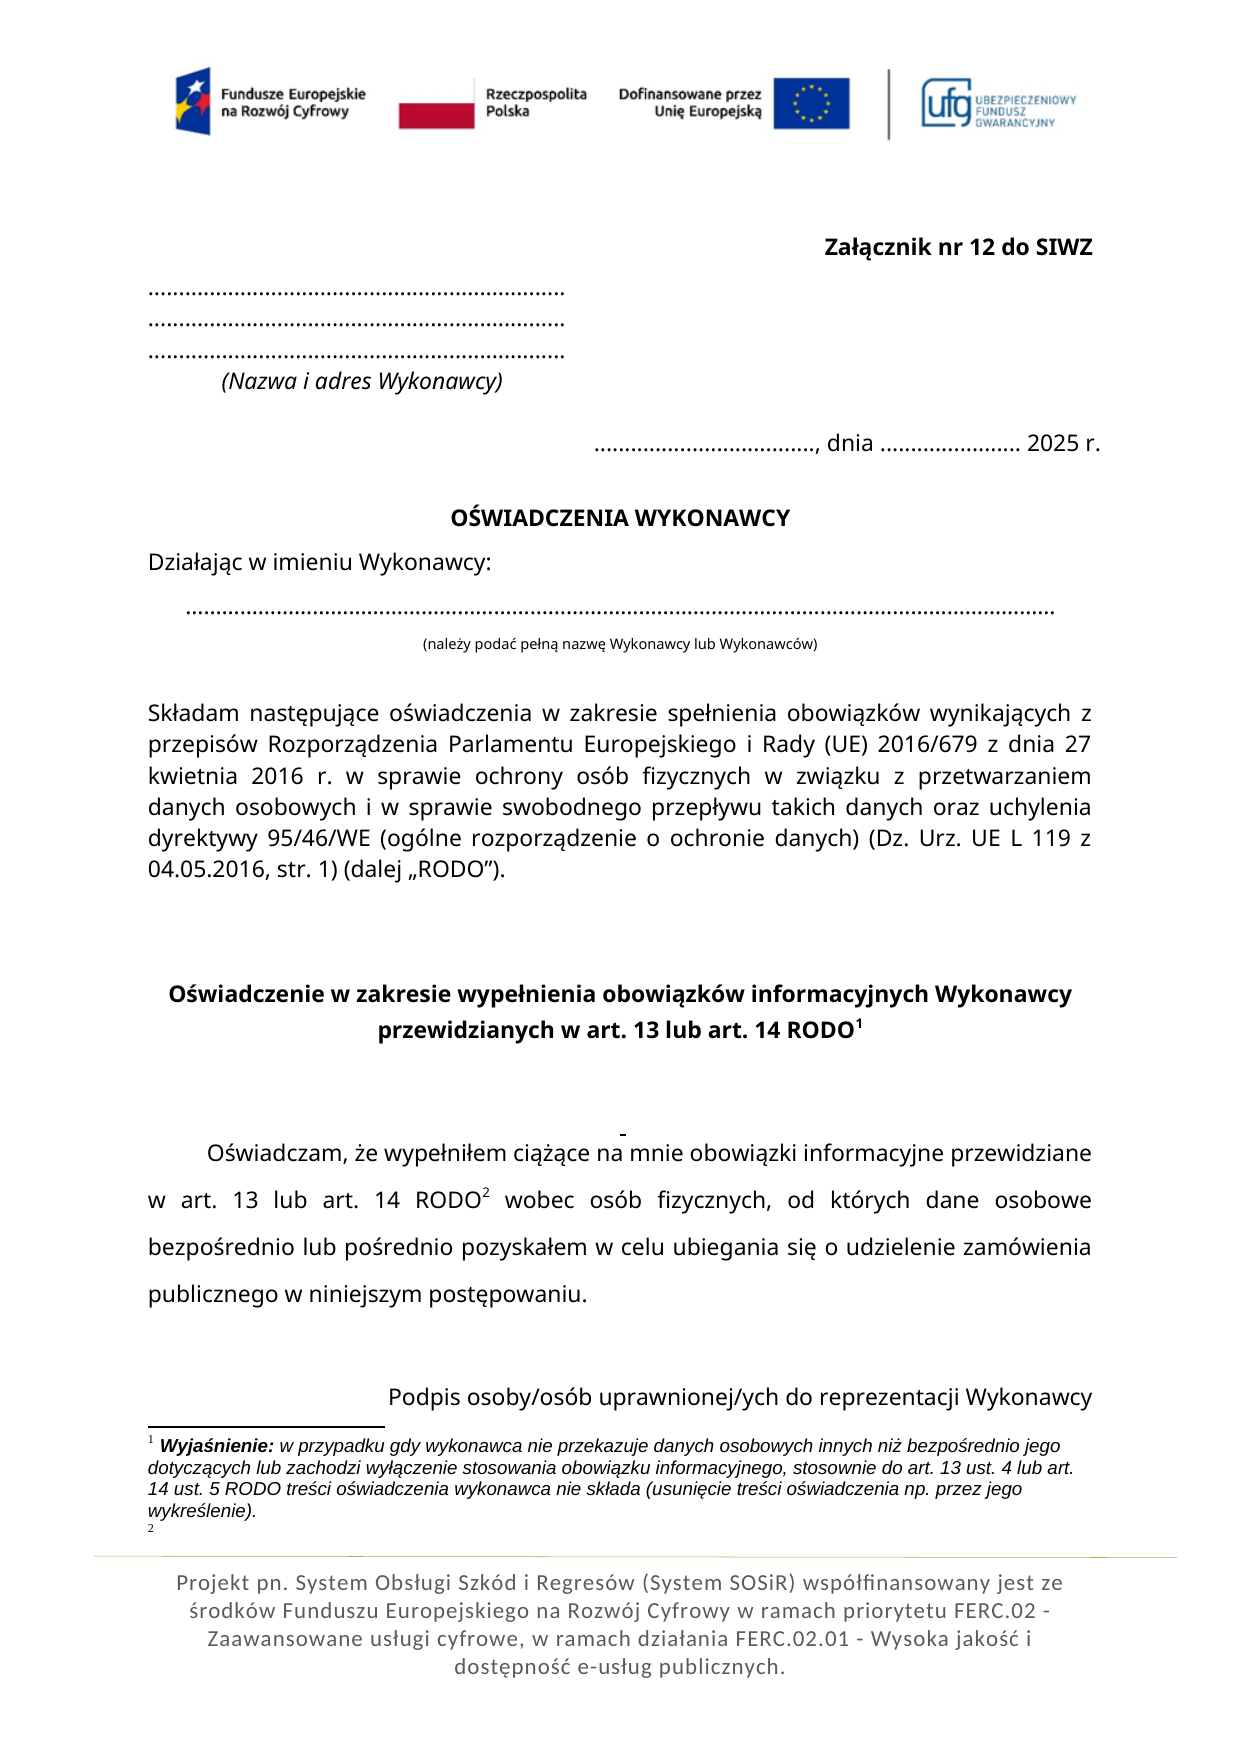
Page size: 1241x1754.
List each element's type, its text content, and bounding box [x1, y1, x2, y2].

text Oświadczenie w zakresie wypełnienia obowiązków informacyjnych Wykonawcy przewidzianych w art. 13 lub art. 14 RODO [148, 978, 1093, 1046]
text .................................................................... [148, 302, 1211, 333]
text (należy podać pełną nazwę Wykonawcy lub Wykonawców) [148, 633, 1093, 653]
text (Nazwa i adres Wykonawcy) [148, 365, 1211, 396]
picture [147, 29, 1103, 185]
text OŚWIADCZENIA WYKONAWCY [148, 502, 1093, 533]
text ……………………………………………………………………………………………………………………………… [148, 590, 1093, 621]
text Podpis osoby/osób uprawnionej/ych do reprezentacji Wykonawcy [148, 1381, 1093, 1412]
text ...................................., dnia ....................... 2025 r. [148, 427, 1101, 458]
text .................................................................... [148, 271, 1211, 302]
text Załącznik nr 12 do SIWZ [148, 230, 1093, 262]
text Oświadczam, że wypełniłem ciążące na mnie obowiązki informacyjne przewidziane w art. 13 lub art. 14 RODO wobec osób fizycznych, od których dane osobowe bezpośrednio lub pośrednio pozyskałem w celu ubiegania się o udzielenie zamówienia publicznego w niniejszym postępowaniu. [148, 1137, 1093, 1309]
text .................................................................... [148, 333, 1211, 365]
text Działając w imieniu Wykonawcy: [148, 546, 1093, 577]
text Składam następujące oświadczenia w zakresie spełnienia obowiązków wynikających z przepisów Rozporządzenia Parlamentu Europejskiego i Rady (UE) 2016/679 z dnia 27 kwietnia 2016 r. w sprawie ochrony osób fizycznych w związku z przetwarzaniem danych osobowych i w sprawie swobodnego przepływu takich danych oraz uchylenia dyrektywy 95/46/WE (ogólne rozporządzenie o ochronie danych) (Dz. Urz. UE L 119 z 04.05.2016, str. 1) (dalej „RODO”). [148, 697, 1093, 885]
